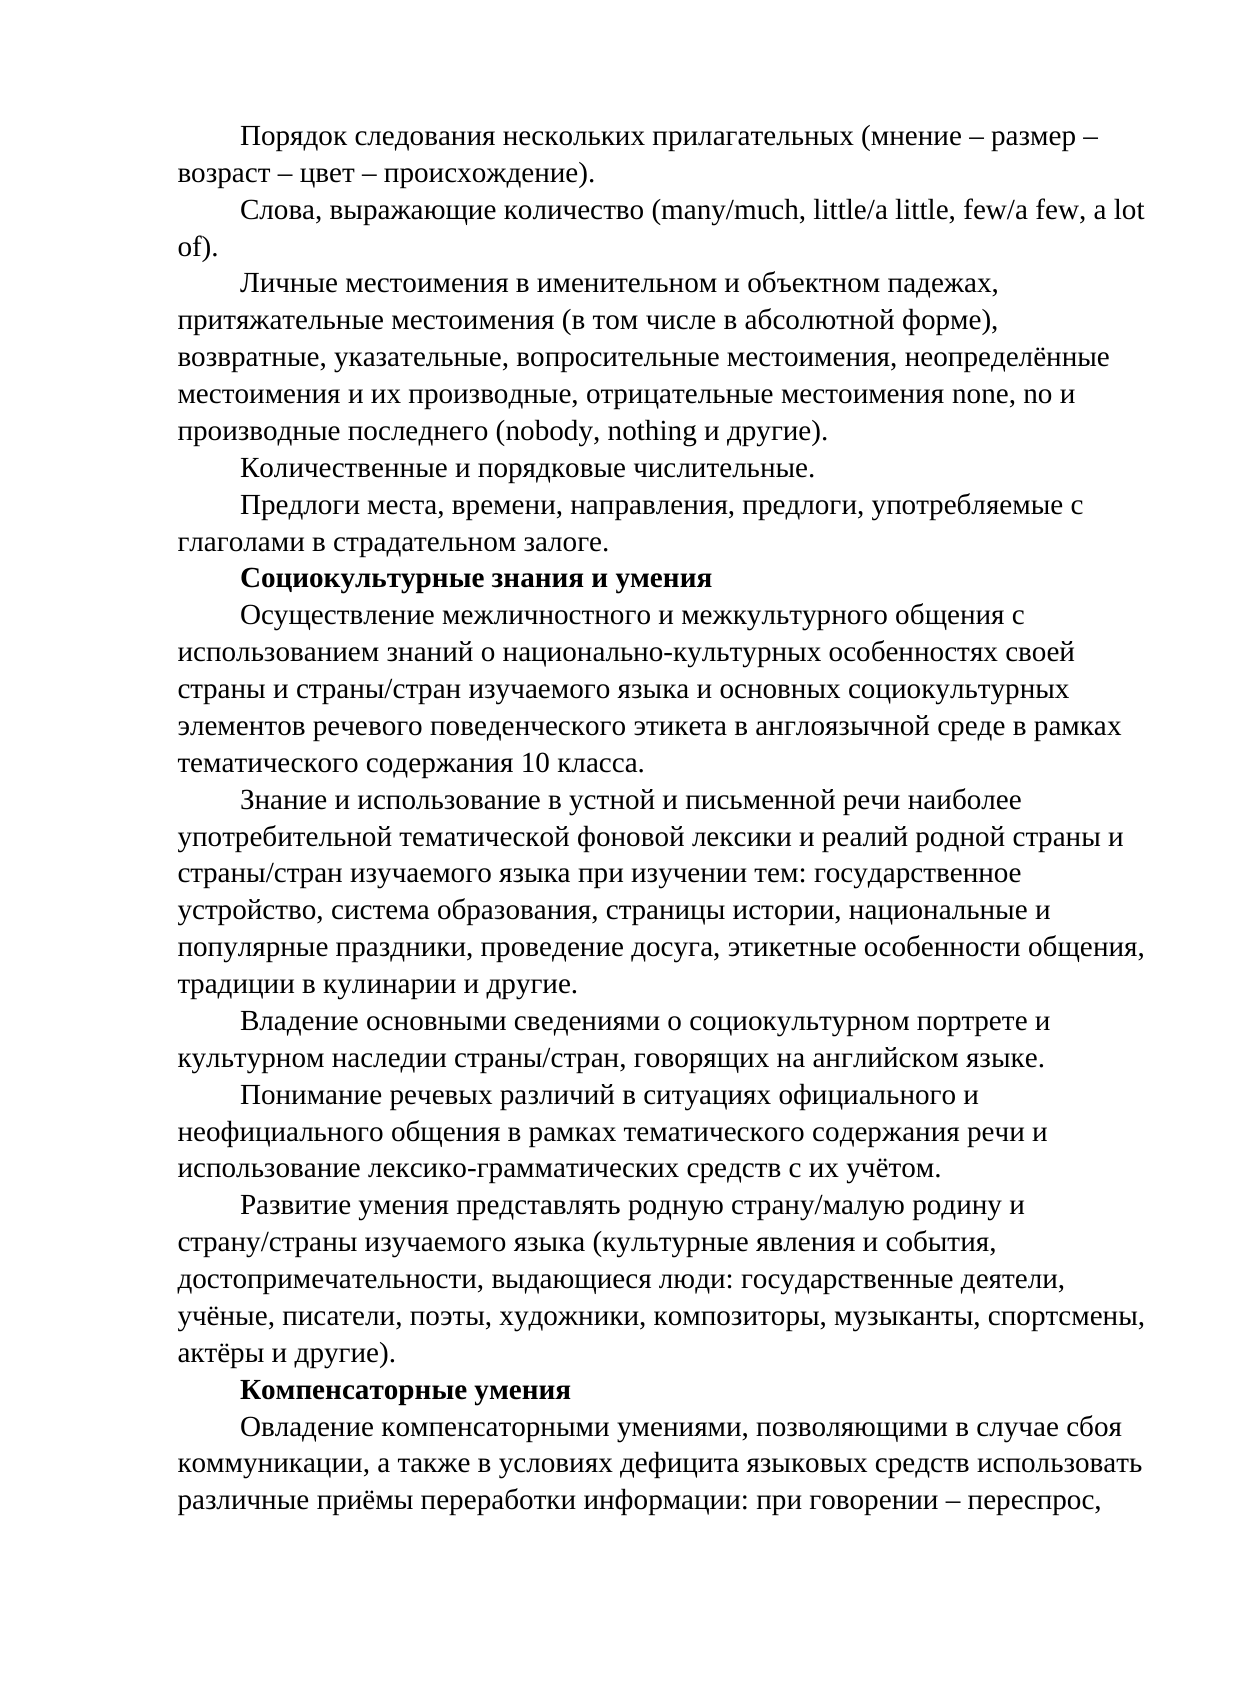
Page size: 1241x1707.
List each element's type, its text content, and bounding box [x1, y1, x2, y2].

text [177, 1409, 1152, 1516]
text Личные местоимения в именительном и объектном падежах, притяжательные местоимения (в том числе в абсолютной форме), возвратные, указательные, вопросительные местоимения, неопределённые местоимения и их производные, отрицательные местоимения none, no и производные последнего (nobody, nothing и другие). [177, 266, 1152, 447]
text Количественные и порядковые числительные. [177, 450, 1152, 483]
text Социокультурные знания и умения [177, 561, 1152, 594]
text Порядок следования нескольких прилагательных (мнение – размер – возраст – цвет – происхождение). [177, 118, 1152, 188]
text Слова, выражающие количество (many/much, little/a little, few/a few, a lot of). [177, 192, 1152, 262]
text Знание и использование в устной и письменной речи наиболее употребительной тематической фоновой лексики и реалий родной страны и страны/стран изучаемого языка при изучении тем: государственное устройство, система образования, страницы истории, национальные и популярные праздники, проведение досуга, этикетные особенности общения, традиции в кулинарии и другие. [177, 782, 1152, 1000]
text Понимание речевых различий в ситуациях официального и неофициального общения в рамках тематического содержания речи и использование лексико-грамматических средств с их учётом. [177, 1077, 1152, 1184]
text Осуществление межличностного и межкультурного общения с использованием знаний о национально-культурных особенностях своей страны и страны/стран изучаемого языка и основных социокультурных элементов речевого поведенческого этикета в англоязычной среде в рамках тематического содержания 10 класса. [177, 597, 1152, 778]
text Предлоги места, времени, направления, предлоги, употребляемые с глаголами в страдательном залоге. [177, 487, 1152, 557]
text Развитие умения представлять родную страну/малую родину и страну/страны изучаемого языка (культурные явления и события, достопримечательности, выдающиеся люди: государственные деятели, учёные, писатели, поэты, художники, композиторы, музыканты, спортсмены, актёры и другие). [177, 1187, 1152, 1368]
text Владение основными сведениями о социокультурном портрете и культурном наследии страны/стран, говорящих на английском языке. [177, 1003, 1152, 1073]
text Компенсаторные умения [177, 1372, 1152, 1405]
